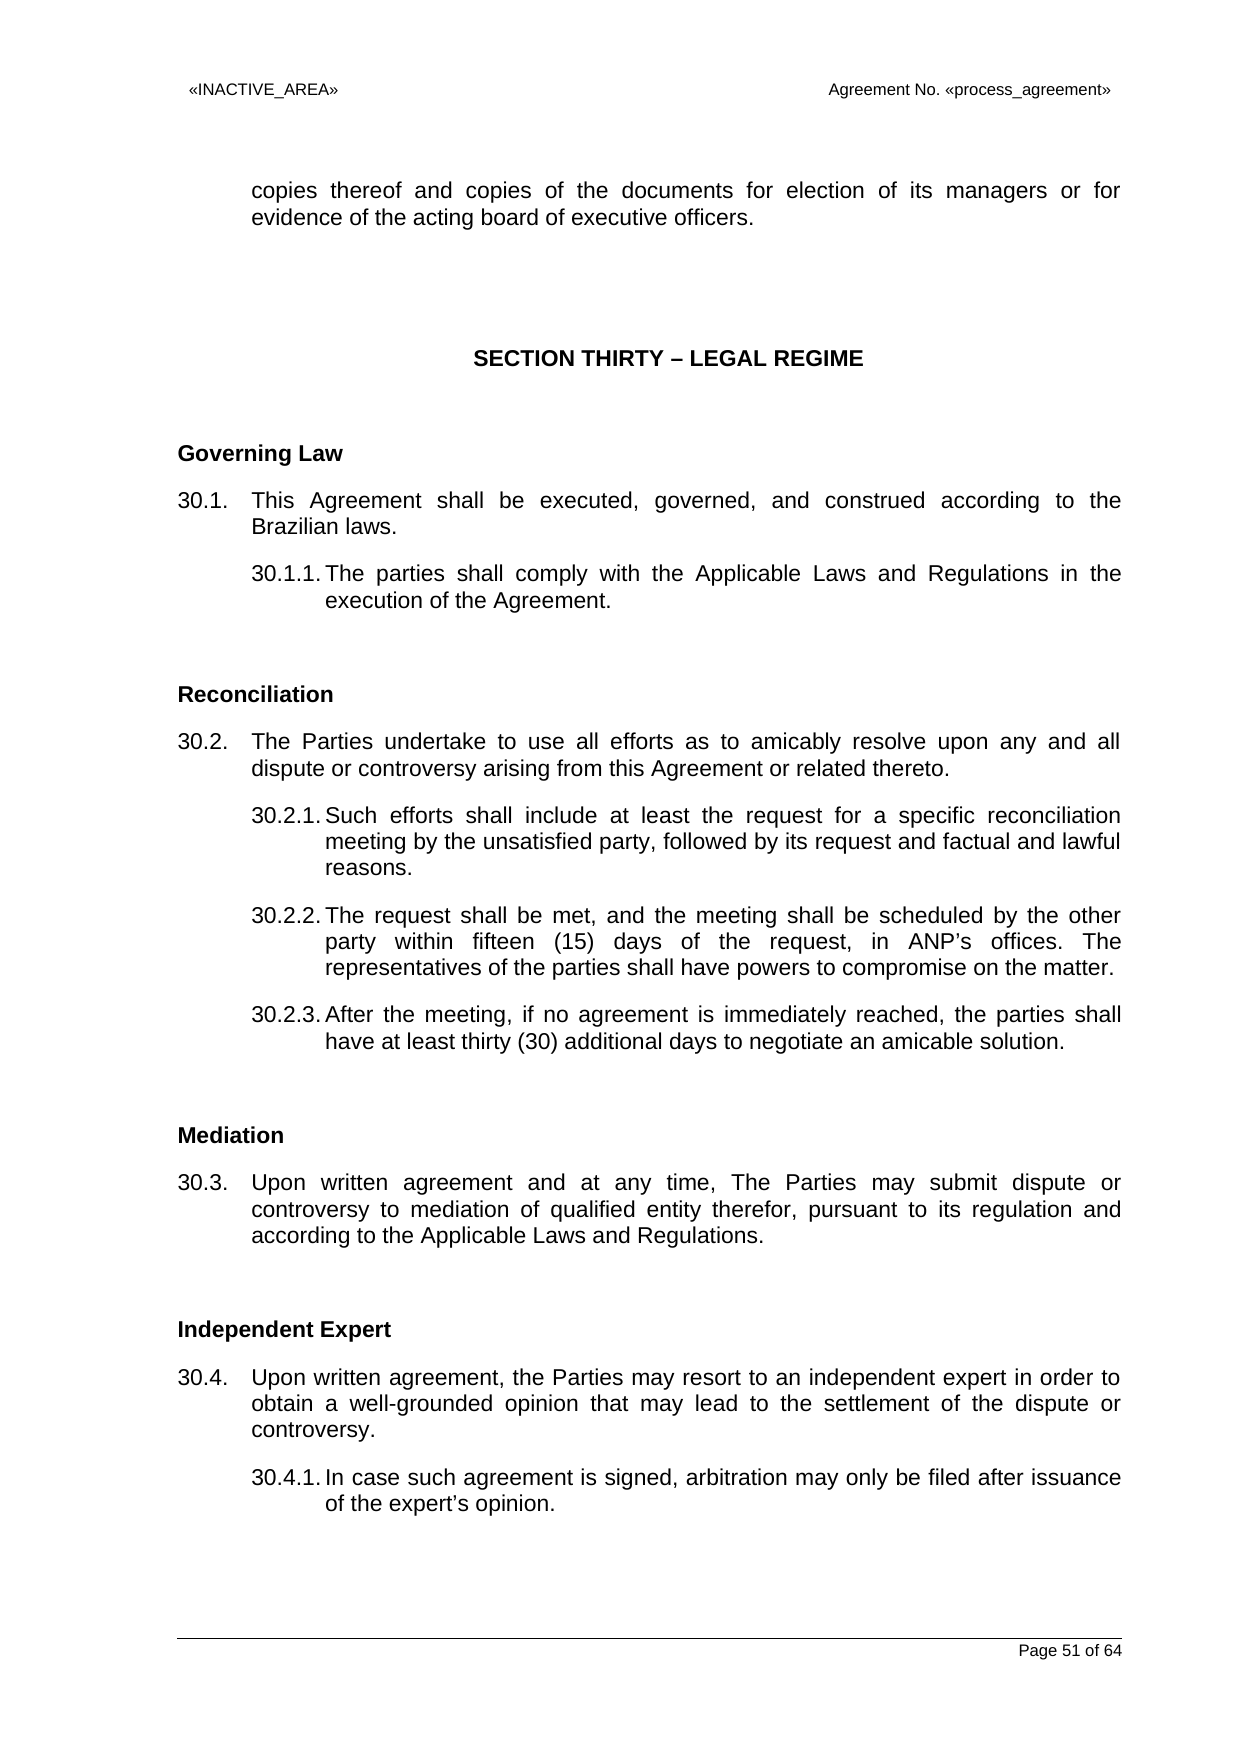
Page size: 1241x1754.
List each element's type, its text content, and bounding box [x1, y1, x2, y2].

text The request shall be met, and the meeting shall be scheduled by the other party within fifteen (15) days of the request, in ANP’s offices. The representatives of the parties shall have powers to compromise on the matter. [251, 902, 1122, 981]
text Independent Expert [177, 1316, 1122, 1343]
text SECTION THIRTY – LEGAL REGIME [177, 345, 1122, 371]
text Governing Law [177, 439, 1122, 466]
text In case such agreement is signed, arbitration may only be filed after issuance of the expert’s opinion. [251, 1463, 1122, 1516]
text Upon written agreement and at any time, The Parties may submit dispute or controversy to mediation of qualified entity therefor, pursuant to its regulation and according to the Applicable Laws and Regulations. [177, 1169, 1122, 1248]
text The parties shall comply with the Applicable Laws and Regulations in the execution of the Agreement. [251, 560, 1122, 613]
text Such efforts shall include at least the request for a specific reconciliation meeting by the unsatisfied party, followed by its request and factual and lawful reasons. [251, 802, 1122, 881]
text Upon written agreement, the Parties may resort to an independent expert in order to obtain a well-grounded opinion that may lead to the settlement of the dispute or controversy. [177, 1364, 1122, 1443]
text After the meeting, if no agreement is immediately reached, the parties shall have at least thirty (30) additional days to negotiate an amicable solution. [251, 1001, 1122, 1054]
text The Parties undertake to use all efforts as to amicably resolve upon any and all dispute or controversy arising from this Agreement or related thereto. [177, 728, 1122, 781]
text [177, 177, 1122, 230]
text Reconciliation [177, 681, 1122, 707]
text Mediation [177, 1122, 1122, 1148]
text This Agreement shall be executed, governed, and construed according to the Brazilian laws. [177, 487, 1122, 539]
